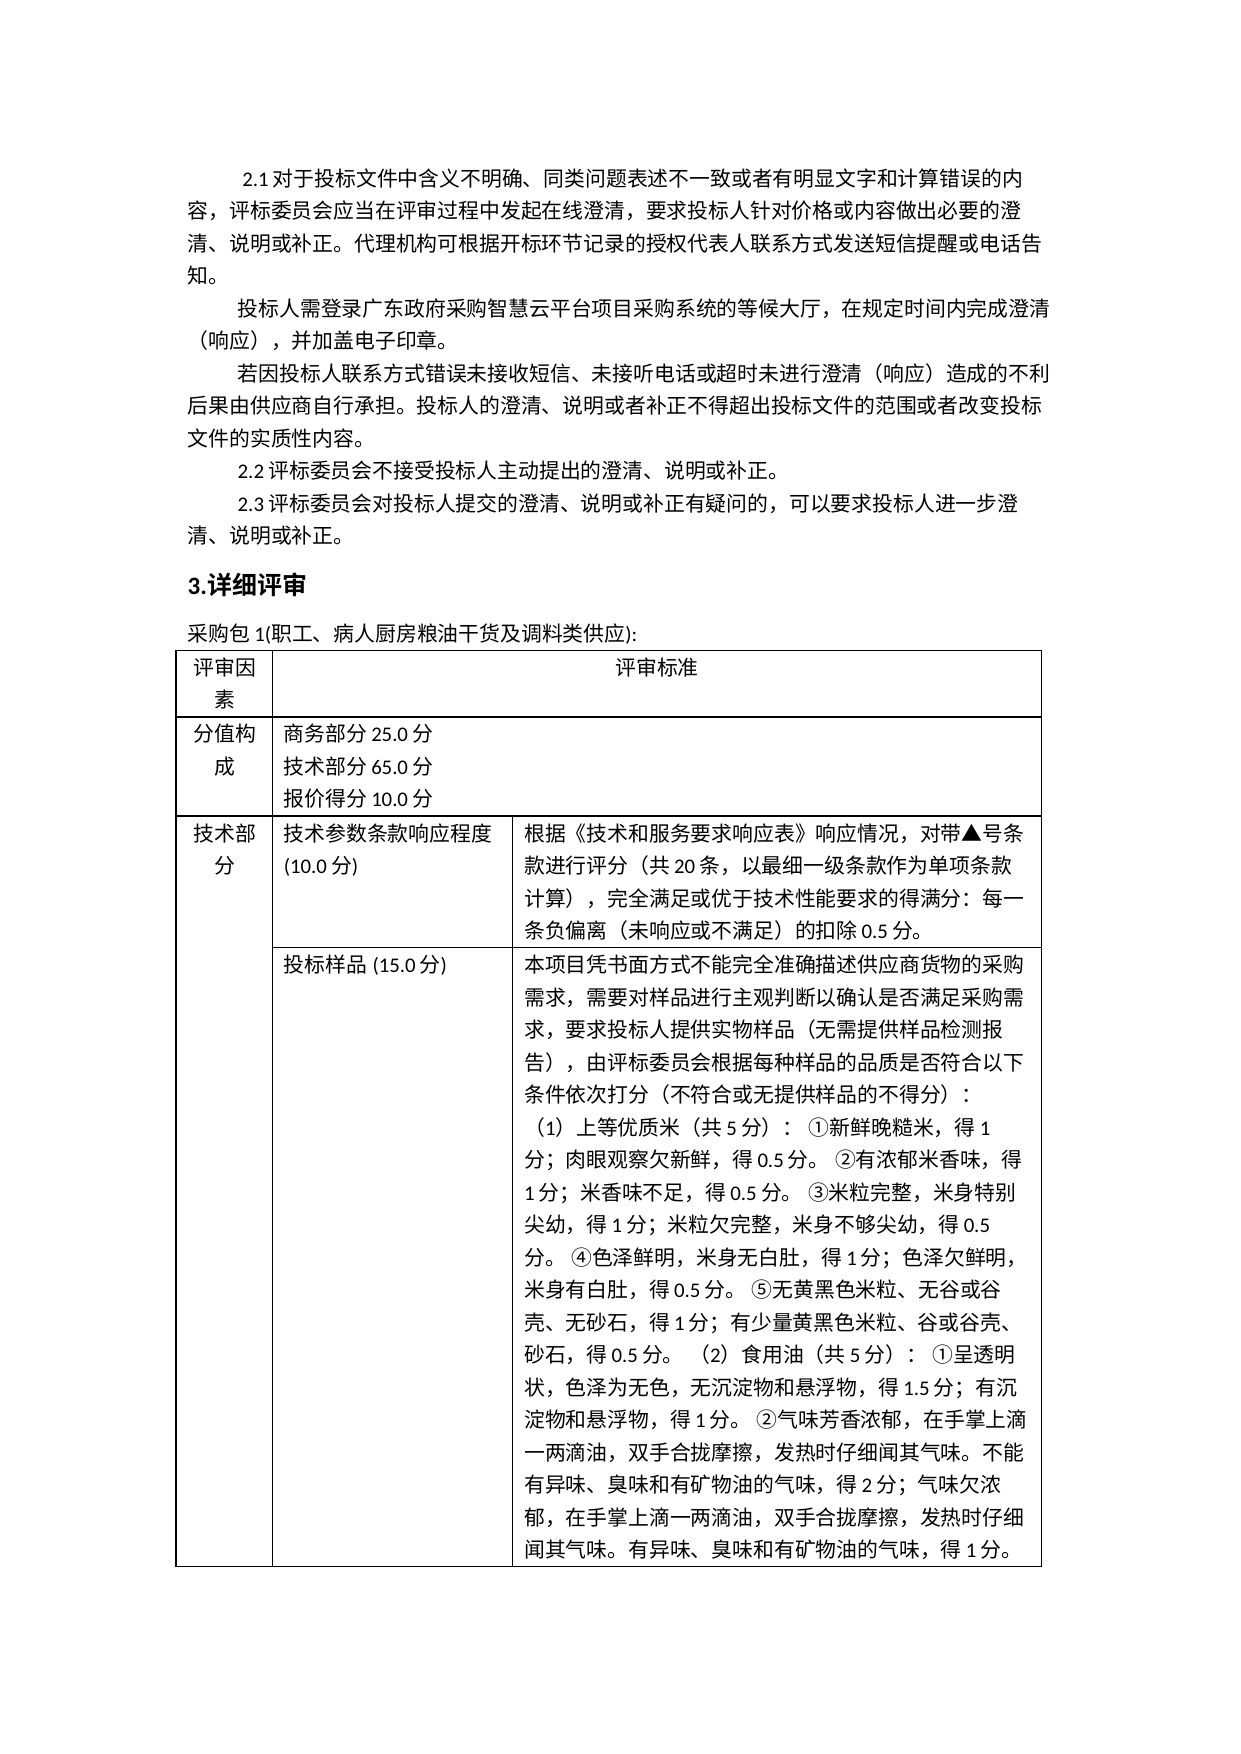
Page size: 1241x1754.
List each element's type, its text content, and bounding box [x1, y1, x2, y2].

table_cell 分值构成 [177, 718, 272, 815]
table_cell 技术部分 [177, 817, 272, 1566]
text 2.1对于投标文件中含义不明确、同类问题表述不一致或者有明显文字和计算错误的内容，评标委员会应当在评审过程中发起在线澄清，要求投标人针对价格或内容做出必要的澄清、说明或补正。代理机构可根据开标环节记录的授权代表人联系方式发送短信提醒或电话告知。 [187, 162, 1053, 292]
table_cell 技术参数条款响应程度 (10.0分) [273, 817, 512, 947]
text 投标人需登录广东政府采购智慧云平台项目采购系统的等候大厅，在规定时间内完成澄清（响应），并加盖电子印章。 [187, 292, 1053, 357]
text 采购包1(职工、病人厨房粮油干货及调料类供应): [187, 617, 1053, 649]
text 2.3评标委员会对投标人提交的澄清、说明或补正有疑问的，可以要求投标人进一步澄清、说明或补正。 [187, 487, 1053, 552]
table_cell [513, 948, 1041, 1566]
text 若因投标人联系方式错误未接收短信、未接听电话或超时未进行澄清（响应）造成的不利后果由供应商自行承担。投标人的澄清、说明或者补正不得超出投标文件的范围或者改变投标文件的实质性内容。 [187, 357, 1053, 454]
text 2.2评标委员会不接受投标人主动提出的澄清、说明或补正。 [187, 454, 1053, 487]
text 3.详细评审 [187, 552, 1053, 617]
table_cell 商务部分25.0分 技术部分65.0分 报价得分10.0分 [273, 718, 1041, 815]
table_header 评审标准 [273, 651, 1041, 716]
table_cell 根据《技术和服务要求响应表》响应情况，对带▲号条款进行评分（共20条，以最细一级条款作为单项条款计算），完全满足或优于技术性能要求的得满分：每一条负偏离（未响应或不满足）的扣除0.5分。 [513, 817, 1041, 947]
table_cell 投标样品 (15.0分) [273, 948, 512, 1566]
table_header 评审因素 [177, 651, 272, 716]
